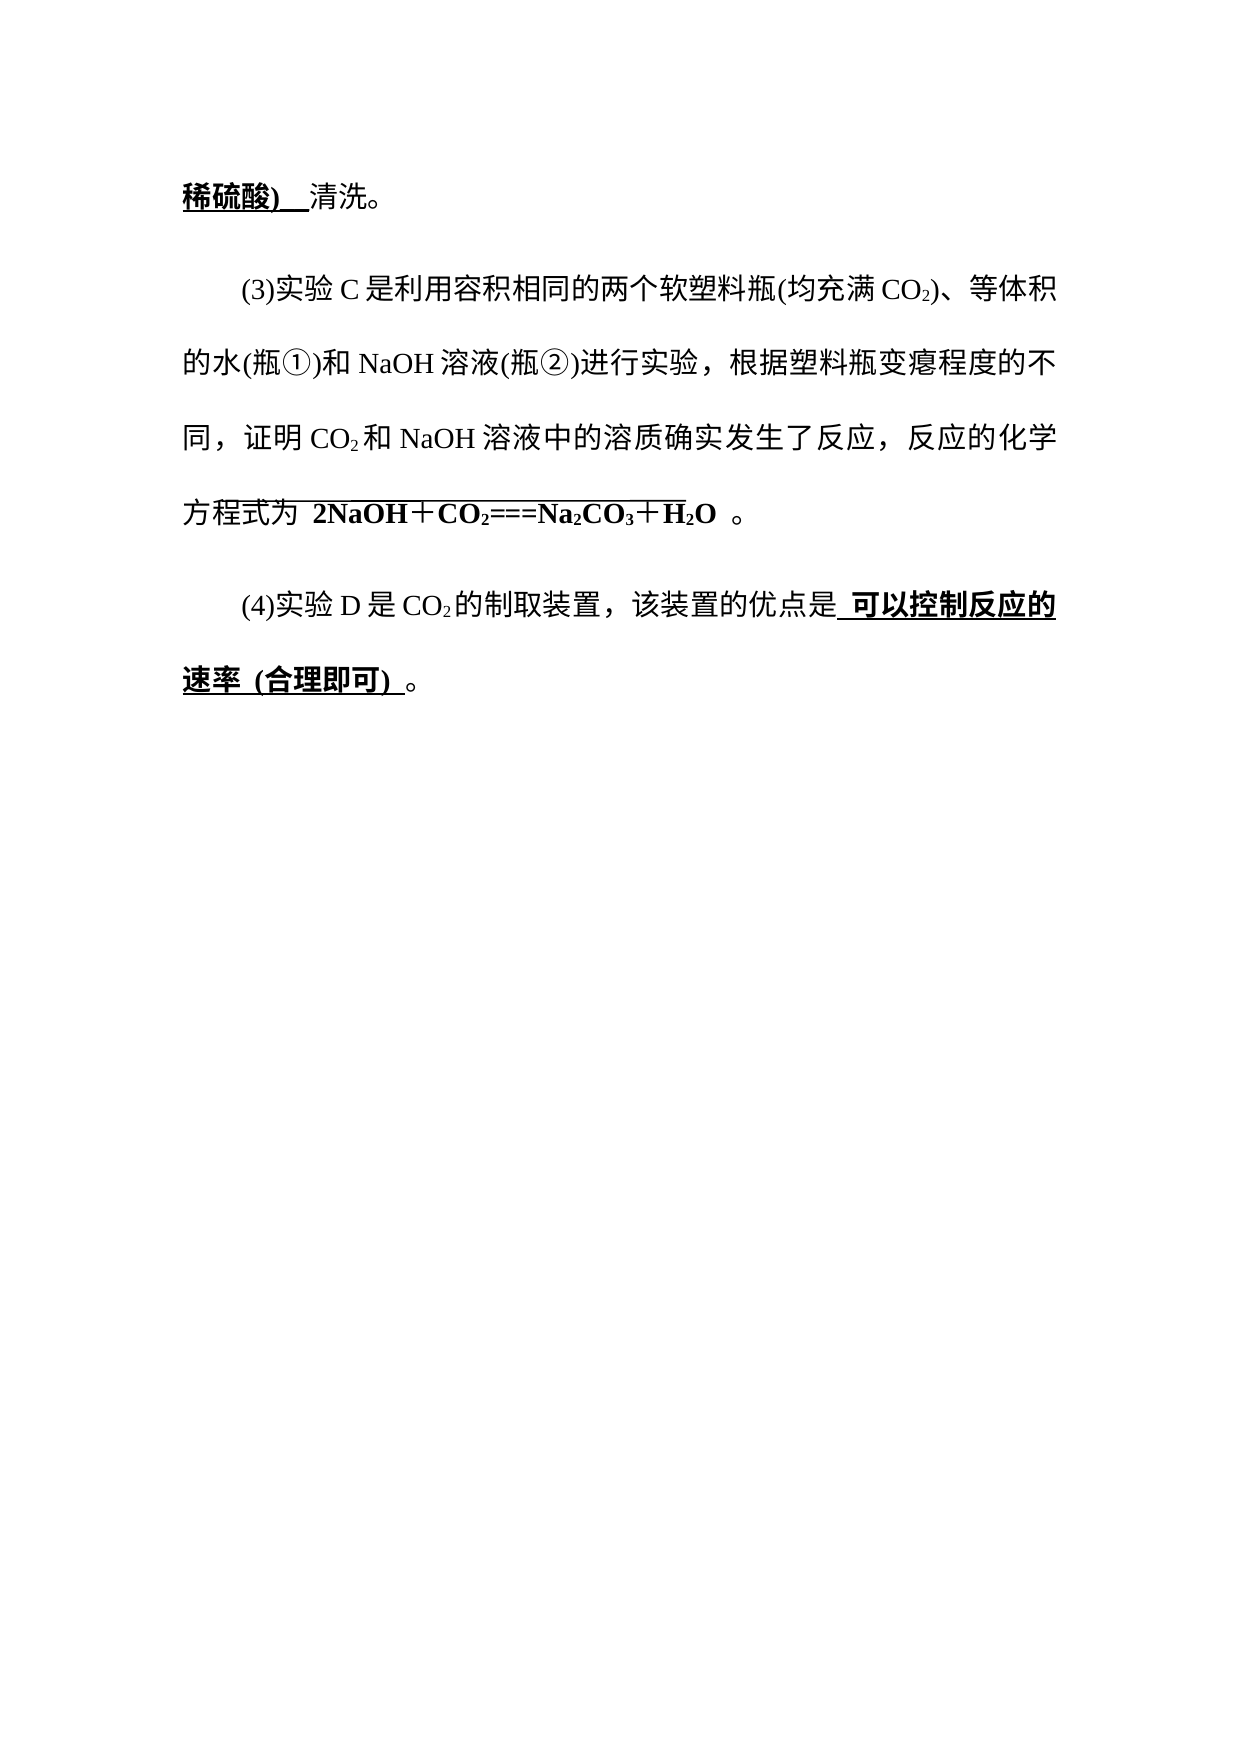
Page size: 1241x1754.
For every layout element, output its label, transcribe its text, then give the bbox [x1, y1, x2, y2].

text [183, 162, 1058, 227]
text (3)实验C是利用容积相同的两个软塑料瓶(均充满CO2)、等体积的水(瓶①)和NaOH溶液(瓶②)进行实验，根据塑料瓶变瘪程度的不同，证明CO2和NaOH溶液中的溶质确实发生了反应，反应的化学方程式为 2NaOH＋CO2===Na2CO3＋H2O 。 [183, 254, 1058, 543]
text (4)实验D是CO2的制取装置，该装置的优点是 可以控制反应的速率 (合理即可) 。 [183, 570, 1058, 710]
